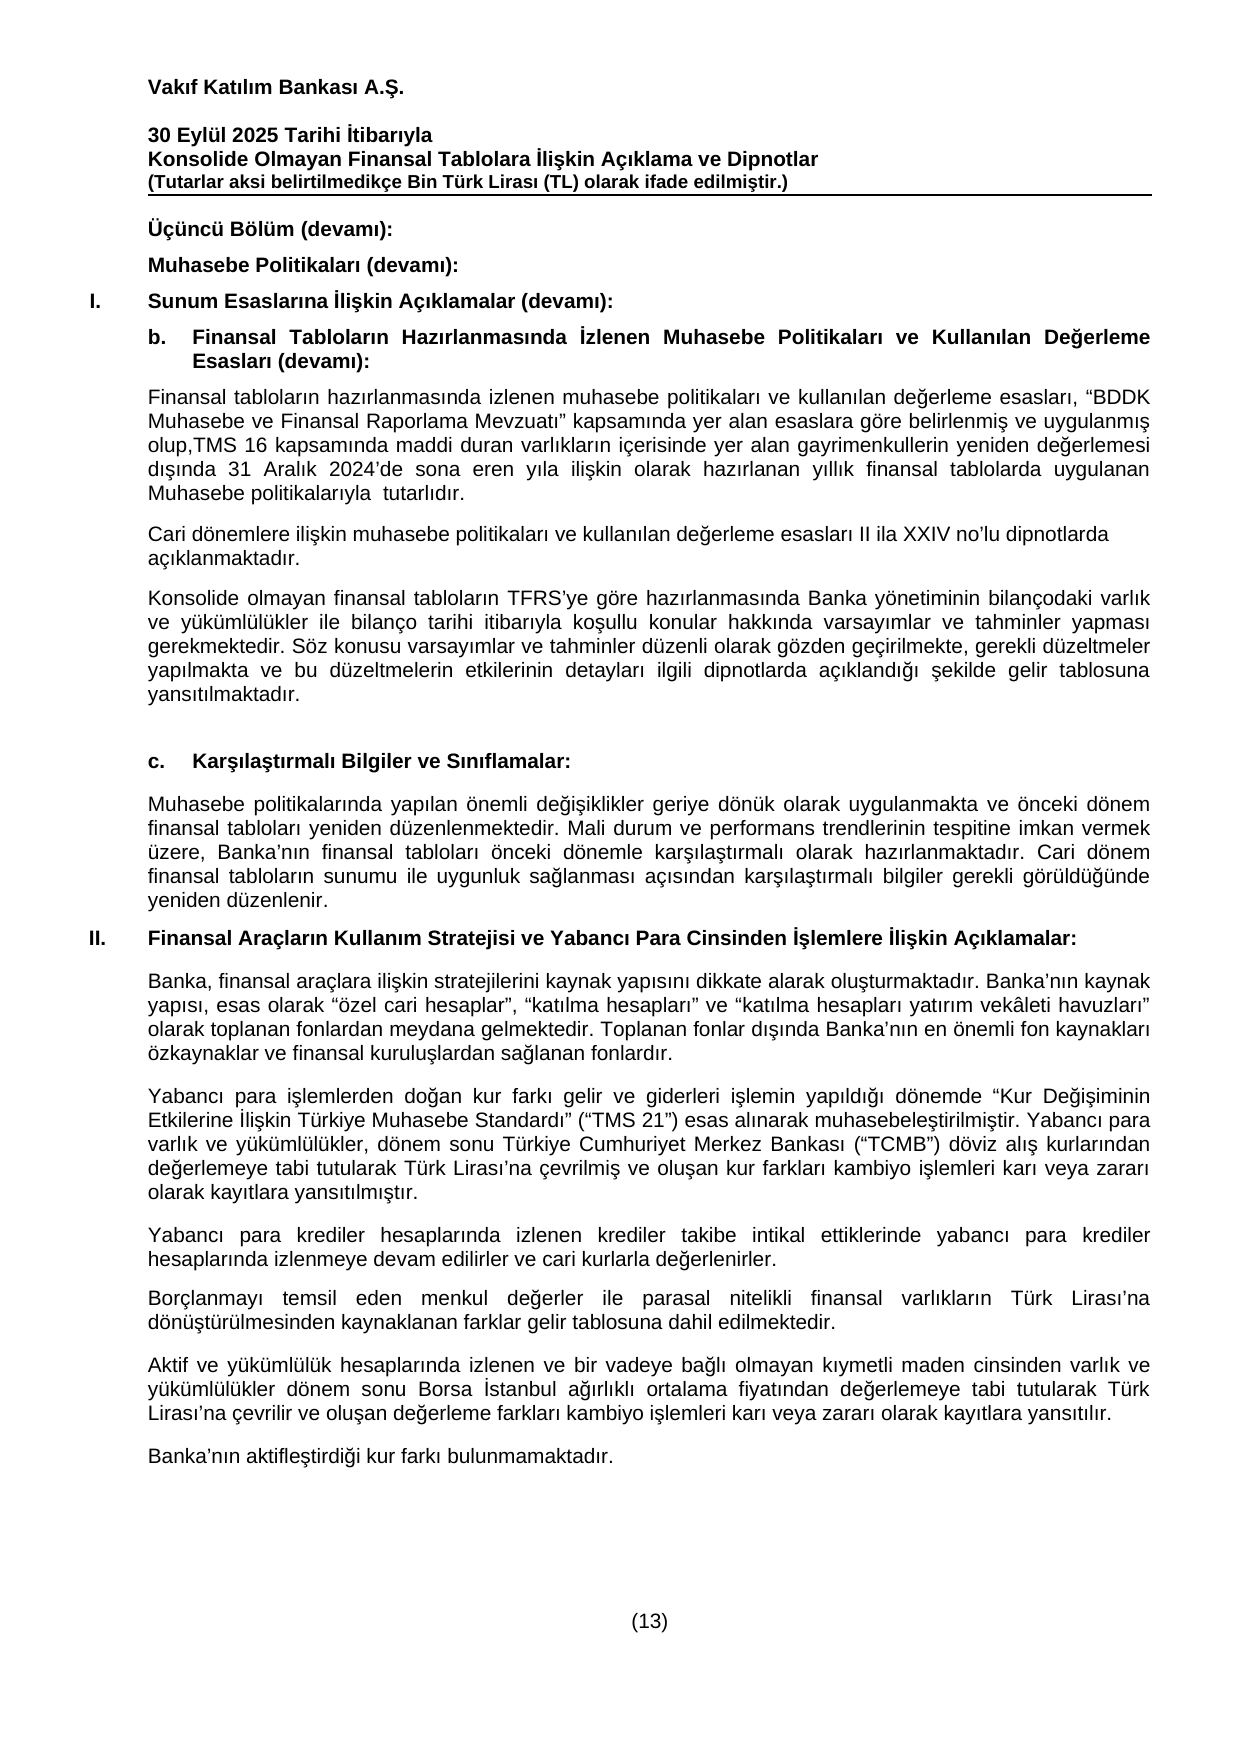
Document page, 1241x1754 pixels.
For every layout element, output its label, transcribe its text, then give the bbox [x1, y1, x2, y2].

text Muhasebe politikalarında yapılan önemli değişiklikler geriye dönük olarak uygulanmakta ve önceki dönem finansal tabloları yeniden düzenlenmektedir. Mali durum ve performans trendlerinin tespitine imkan vermek üzere, Banka’nın finansal tabloları önceki dönemle karşılaştırmalı olarak hazırlanmaktadır. Cari dönem finansal tabloların sunumu ile uygunluk sağlanması açısından karşılaştırmalı bilgiler gerekli görüldüğünde yeniden düzenlenir. [148, 792, 1152, 912]
text Üçüncü Bölüm (devamı): [148, 217, 1152, 241]
text Finansal tabloların hazırlanmasında izlenen muhasebe politikaları ve kullanılan değerleme esasları, “BDDK Muhasebe ve Finansal Raporlama Mevzuatı” kapsamında yer alan esaslara göre belirlenmiş ve uygulanmış olup,TMS 16 kapsamında maddi duran varlıkların içerisinde yer alan gayrimenkullerin yeniden değerlemesi dışında 31 Aralık 2024’de sona eren yıla ilişkin olarak hazırlanan yıllık finansal tablolarda uygulanan Muhasebe politikalarıyla tutarlıdır. [148, 385, 1152, 504]
text Konsolide olmayan finansal tabloların TFRS’ye göre hazırlanmasında Banka yönetiminin bilançodaki varlık ve yükümlülükler ile bilanço tarihi itibarıyla koşullu konular hakkında varsayımlar ve tahminler yapması gerekmektedir. Söz konusu varsayımlar ve tahminler düzenli olarak gözden geçirilmekte, gerekli düzeltmeler yapılmakta ve bu düzeltmelerin etkilerinin detayları ilgili dipnotlarda açıklandığı şekilde gelir tablosuna yansıtılmaktadır. [148, 586, 1152, 734]
text açıklanmaktadır. [148, 545, 1152, 569]
text b. Finansal Tabloların Hazırlanmasında İzlenen Muhasebe Politikaları ve Kullanılan Değerleme Esasları (devamı): [148, 325, 1152, 373]
text Yabancı para işlemlerden doğan kur farkı gelir ve giderleri işlemin yapıldığı dönemde “Kur Değişiminin Etkilerine İlişkin Türkiye Muhasebe Standardı” (“TMS 21”) esas alınarak muhasebeleştirilmiştir. Yabancı para varlık ve yükümlülükler, dönem sonu Türkiye Cumhuriyet Merkez Bankası (“TCMB”) döviz alış kurlarından değerlemeye tabi tutularak Türk Lirası’na çevrilmiş ve oluşan kur farkları kambiyo işlemleri karı veya zararı olarak kayıtlara yansıtılmıştır. [148, 1084, 1152, 1204]
text Borçlanmayı temsil eden menkul değerler ile parasal nitelikli finansal varlıkların Türk Lirası’na dönüştürülmesinden kaynaklanan farklar gelir tablosuna dahil edilmektedir. [148, 1286, 1152, 1333]
text Yabancı para krediler hesaplarında izlenen krediler takibe intikal ettiklerinde yabancı para krediler hesaplarında izlenmeye devam edilirler ve cari kurlarla değerlenirler. [148, 1223, 1152, 1271]
text Banka, finansal araçlara ilişkin stratejilerini kaynak yapısını dikkate alarak oluşturmaktadır. Banka’nın kaynak yapısı, esas olarak “özel cari hesaplar”, “katılma hesapları” ve “katılma hesapları yatırım vekâleti havuzları” olarak toplanan fonlardan meydana gelmektedir. Toplanan fonlar dışında Banka’nın en önemli fon kaynakları özkaynaklar ve finansal kuruluşlardan sağlanan fonlardır. [148, 969, 1152, 1065]
text Cari dönemlere ilişkin muhasebe politikaları ve kullanılan değerleme esasları II ila XXIV no’lu dipnotlarda [148, 521, 1152, 545]
text Banka’nın aktifleştirdiği kur farkı bulunmamaktadır. [148, 1444, 1152, 1468]
text Muhasebe Politikaları (devamı): [148, 253, 1152, 277]
text c. Karşılaştırmalı Bilgiler ve Sınıflamalar: [148, 749, 1152, 773]
text I. Sunum Esaslarına İlişkin Açıklamalar (devamı): [89, 289, 1152, 313]
text Aktif ve yükümlülük hesaplarında izlenen ve bir vadeye bağlı olmayan kıymetli maden cinsinden varlık ve yükümlülükler dönem sonu Borsa İstanbul ağırlıklı ortalama fiyatından değerlemeye tabi tutularak Türk Lirası’na çevrilir ve oluşan değerleme farkları kambiyo işlemleri karı veya zararı olarak kayıtlara yansıtılır. [148, 1353, 1152, 1424]
text II. Finansal Araçların Kullanım Stratejisi ve Yabancı Para Cinsinden İşlemlere İlişkin Açıklamalar: [89, 926, 1152, 950]
